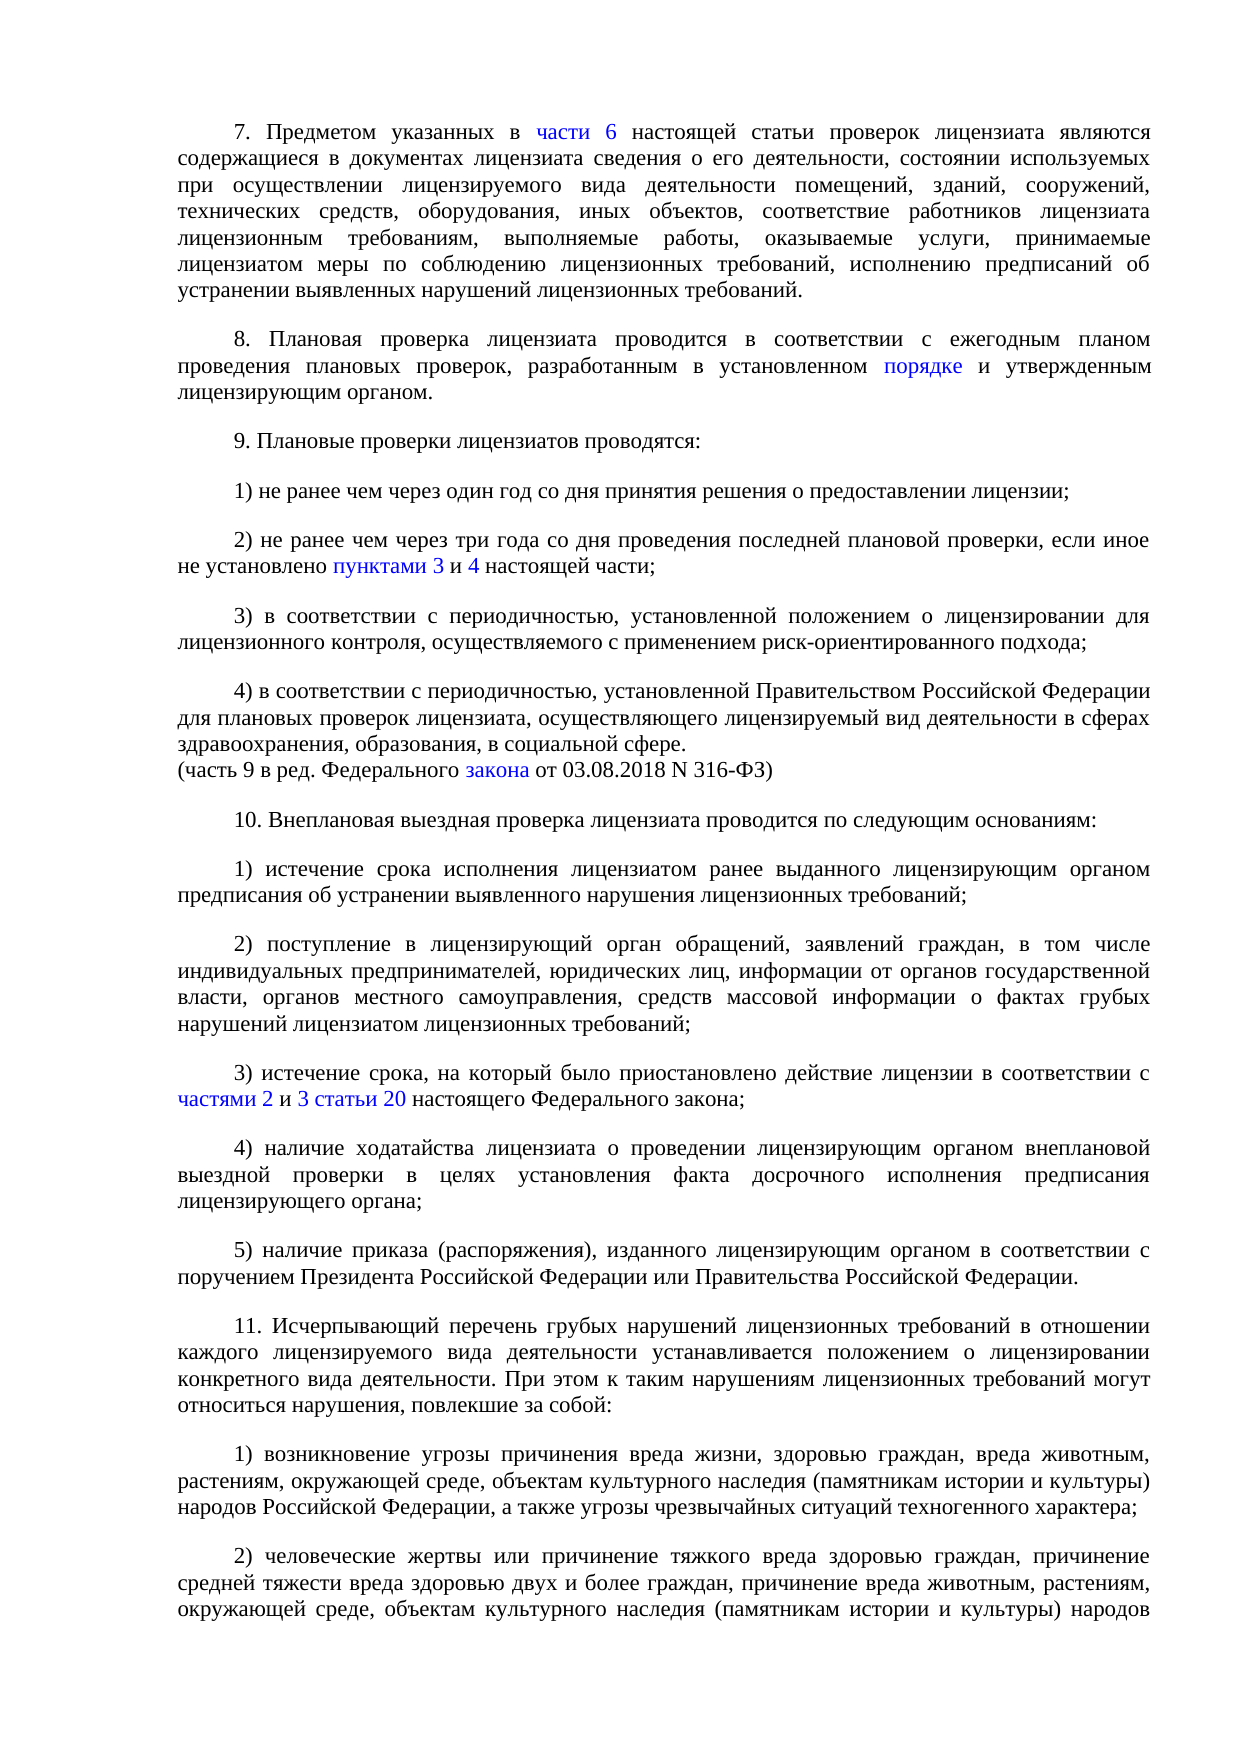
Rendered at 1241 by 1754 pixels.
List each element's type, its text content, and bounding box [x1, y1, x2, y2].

text 3) в соответствии с периодичностью, установленной положением о лицензировании для лицензионного контроля, осуществляемого с применением риск-ориентированного подхода; [177, 602, 1152, 654]
text 2) не ранее чем через три года со дня проведения последней плановой проверки, если иное не установлено пунктами 3 и 4 настоящей части; [177, 526, 1152, 579]
text 10. Внеплановая выездная проверка лицензиата проводится по следующим основаниям: [177, 806, 1152, 832]
text 2) поступление в лицензирующий орган обращений, заявлений граждан, в том числе индивидуальных предпринимателей, юридических лиц, информации от органов государственной власти, органов местного самоуправления, средств массовой информации о фактах грубых нарушений лицензиатом лицензионных требований; [177, 931, 1152, 1036]
text 4) в соответствии с периодичностью, установленной Правительством Российской Федерации для плановых проверок лицензиата, осуществляющего лицензируемый вид деятельности в сферах здравоохранения, образования, в социальной сфере. [177, 677, 1152, 756]
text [177, 1542, 1152, 1621]
text 3) истечение срока, на который было приостановлено действие лицензии в соответствии с частями 2 и 3 статьи 20 настоящего Федерального закона; [177, 1059, 1152, 1112]
text 1) истечение срока исполнения лицензиатом ранее выданного лицензирующим органом предписания об устранении выявленного нарушения лицензионных требований; [177, 855, 1152, 908]
text 1) не ранее чем через один год со дня принятия решения о предоставлении лицензии; [177, 477, 1152, 503]
text 5) наличие приказа (распоряжения), изданного лицензирующим органом в соответствии с поручением Президента Российской Федерации или Правительства Российской Федерации. [177, 1236, 1152, 1289]
text 7. Предметом указанных в части 6 настоящей статьи проверок лицензиата являются содержащиеся в документах лицензиата сведения о его деятельности, состоянии используемых при осуществлении лицензируемого вида деятельности помещений, зданий, сооружений, технических средств, оборудования, иных объектов, соответствие работников лицензиата лицензионным требованиям, выполняемые работы, оказываемые услуги, принимаемые лицензиатом меры по соблюдению лицензионных требований, исполнению предписаний об устранении выявленных нарушений лицензионных требований. [177, 118, 1152, 303]
text 1) возникновение угрозы причинения вреда жизни, здоровью граждан, вреда животным, растениям, окружающей среде, объектам культурного наследия (памятникам истории и культуры) народов Российской Федерации, а также угрозы чрезвычайных ситуаций техногенного характера; [177, 1440, 1152, 1519]
text (часть 9 в ред. Федерального закона от 03.08.2018 N 316-ФЗ) [177, 756, 1152, 783]
text 11. Исчерпывающий перечень грубых нарушений лицензионных требований в отношении каждого лицензируемого вида деятельности устанавливается положением о лицензировании конкретного вида деятельности. При этом к таким нарушениям лицензионных требований могут относиться нарушения, повлекшие за собой: [177, 1312, 1152, 1417]
text 4) наличие ходатайства лицензиата о проведении лицензирующим органом внеплановой выездной проверки в целях установления факта досрочного исполнения предписания лицензирующего органа; [177, 1134, 1152, 1213]
text 8. Плановая проверка лицензиата проводится в соответствии с ежегодным планом проведения плановых проверок, разработанным в установленном порядке и утвержденным лицензирующим органом. [177, 326, 1152, 404]
text 9. Плановые проверки лицензиатов проводятся: [177, 427, 1152, 454]
